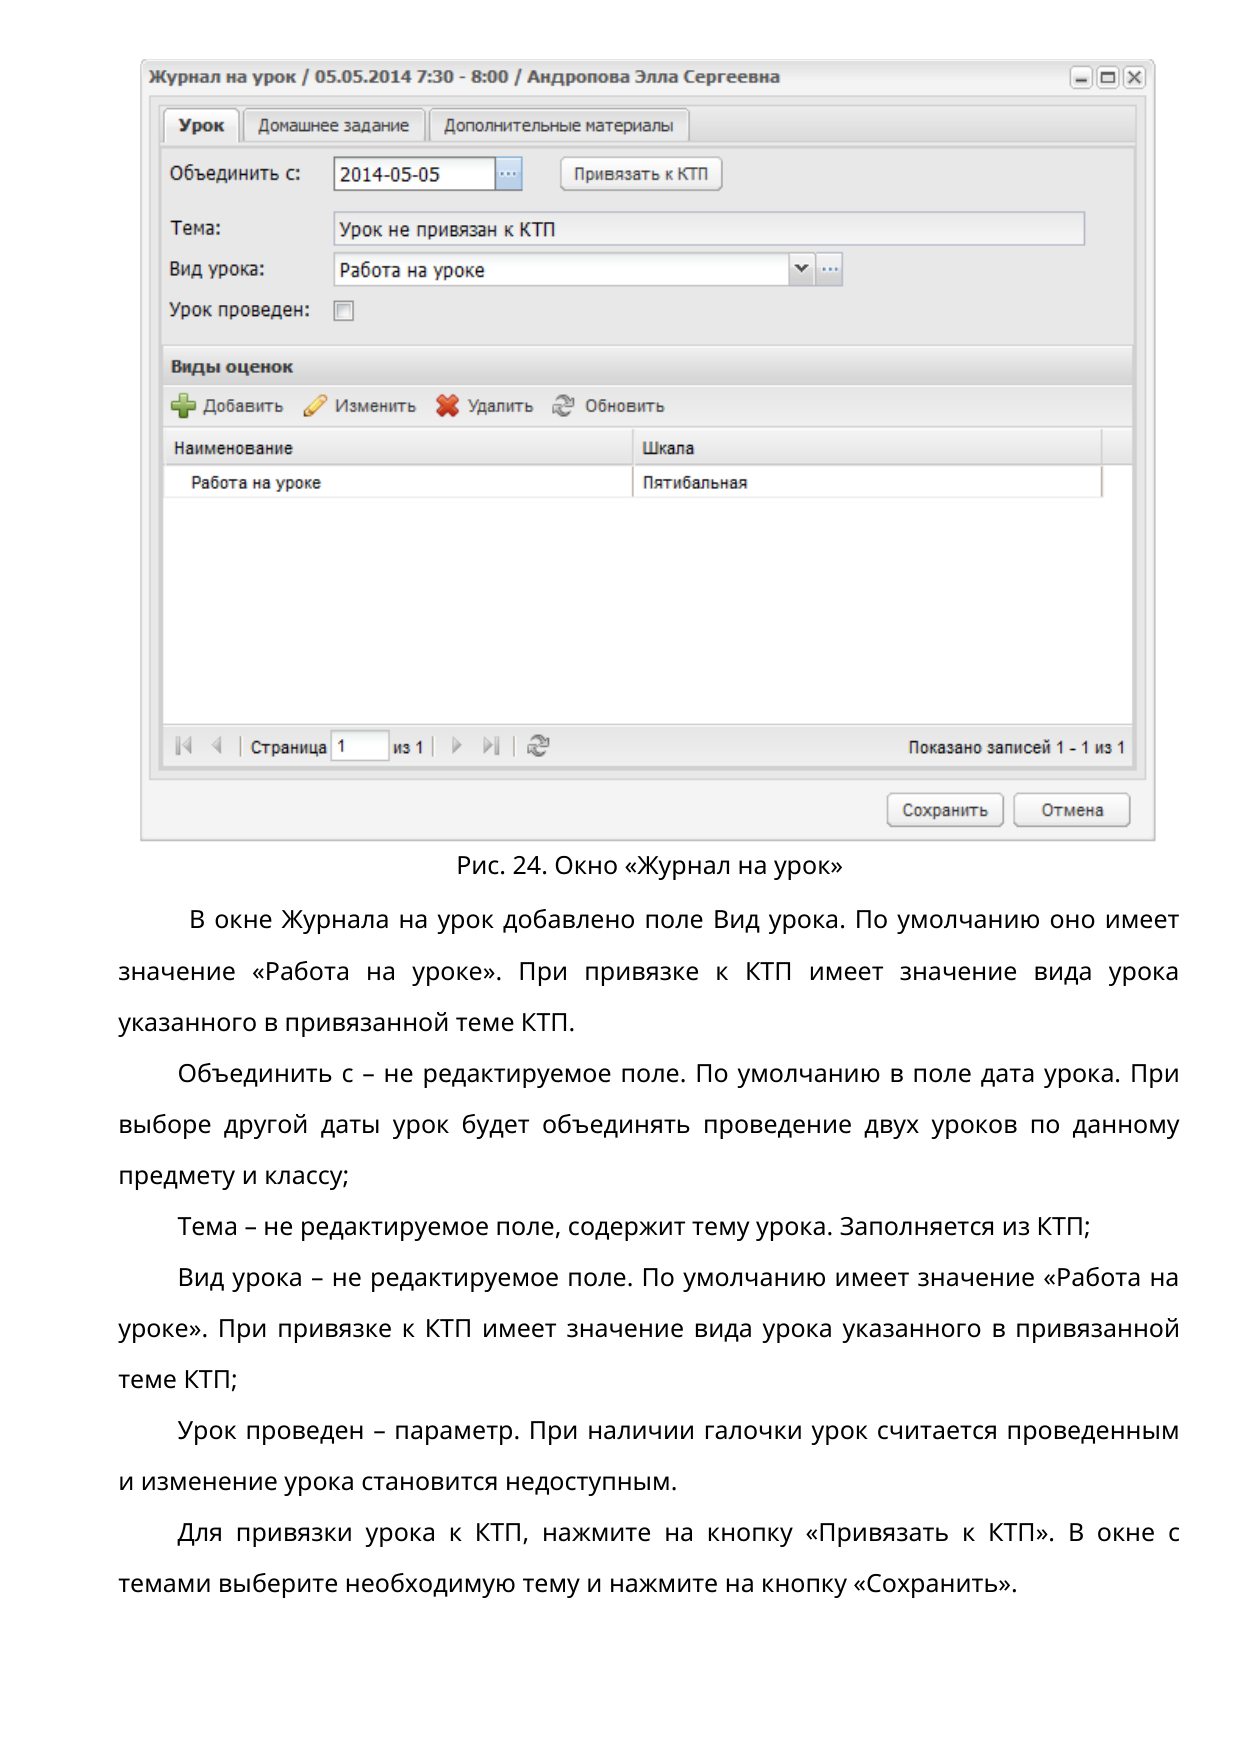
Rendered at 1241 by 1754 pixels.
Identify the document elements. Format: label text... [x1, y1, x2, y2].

text Вид урока – не редактируемое поле. По умолчанию имеет значение «Работа на уроке». При привязке к КТП имеет значение вида урока указанного в привязанной теме КТП; [118, 1259, 1181, 1396]
text Для привязки урока к КТП, нажмите на кнопку «Привязать к КТП». В окне с темами выберите необходимую тему и нажмите на кнопку «Сохранить». [118, 1515, 1181, 1600]
picture [140, 59, 1159, 843]
text В окне Журнала на урок добавлено поле Вид урока. По умолчанию оно имеет значение «Работа на уроке». При привязке к КТП имеет значение вида урока указанного в привязанной теме КТП. [118, 902, 1181, 1038]
text Урок проведен – параметр. При наличии галочки урок считается проведенным и изменение урока становится недоступным. [118, 1413, 1181, 1498]
text Объединить с – не редактируемое поле. По умолчанию в поле дата урока. При выборе другой даты урок будет объединять проведение двух уроков по данному предмету и классу; [118, 1055, 1181, 1191]
text Тема – не редактируемое поле, содержит тему урока. Заполняется из КТП; [118, 1208, 1181, 1242]
